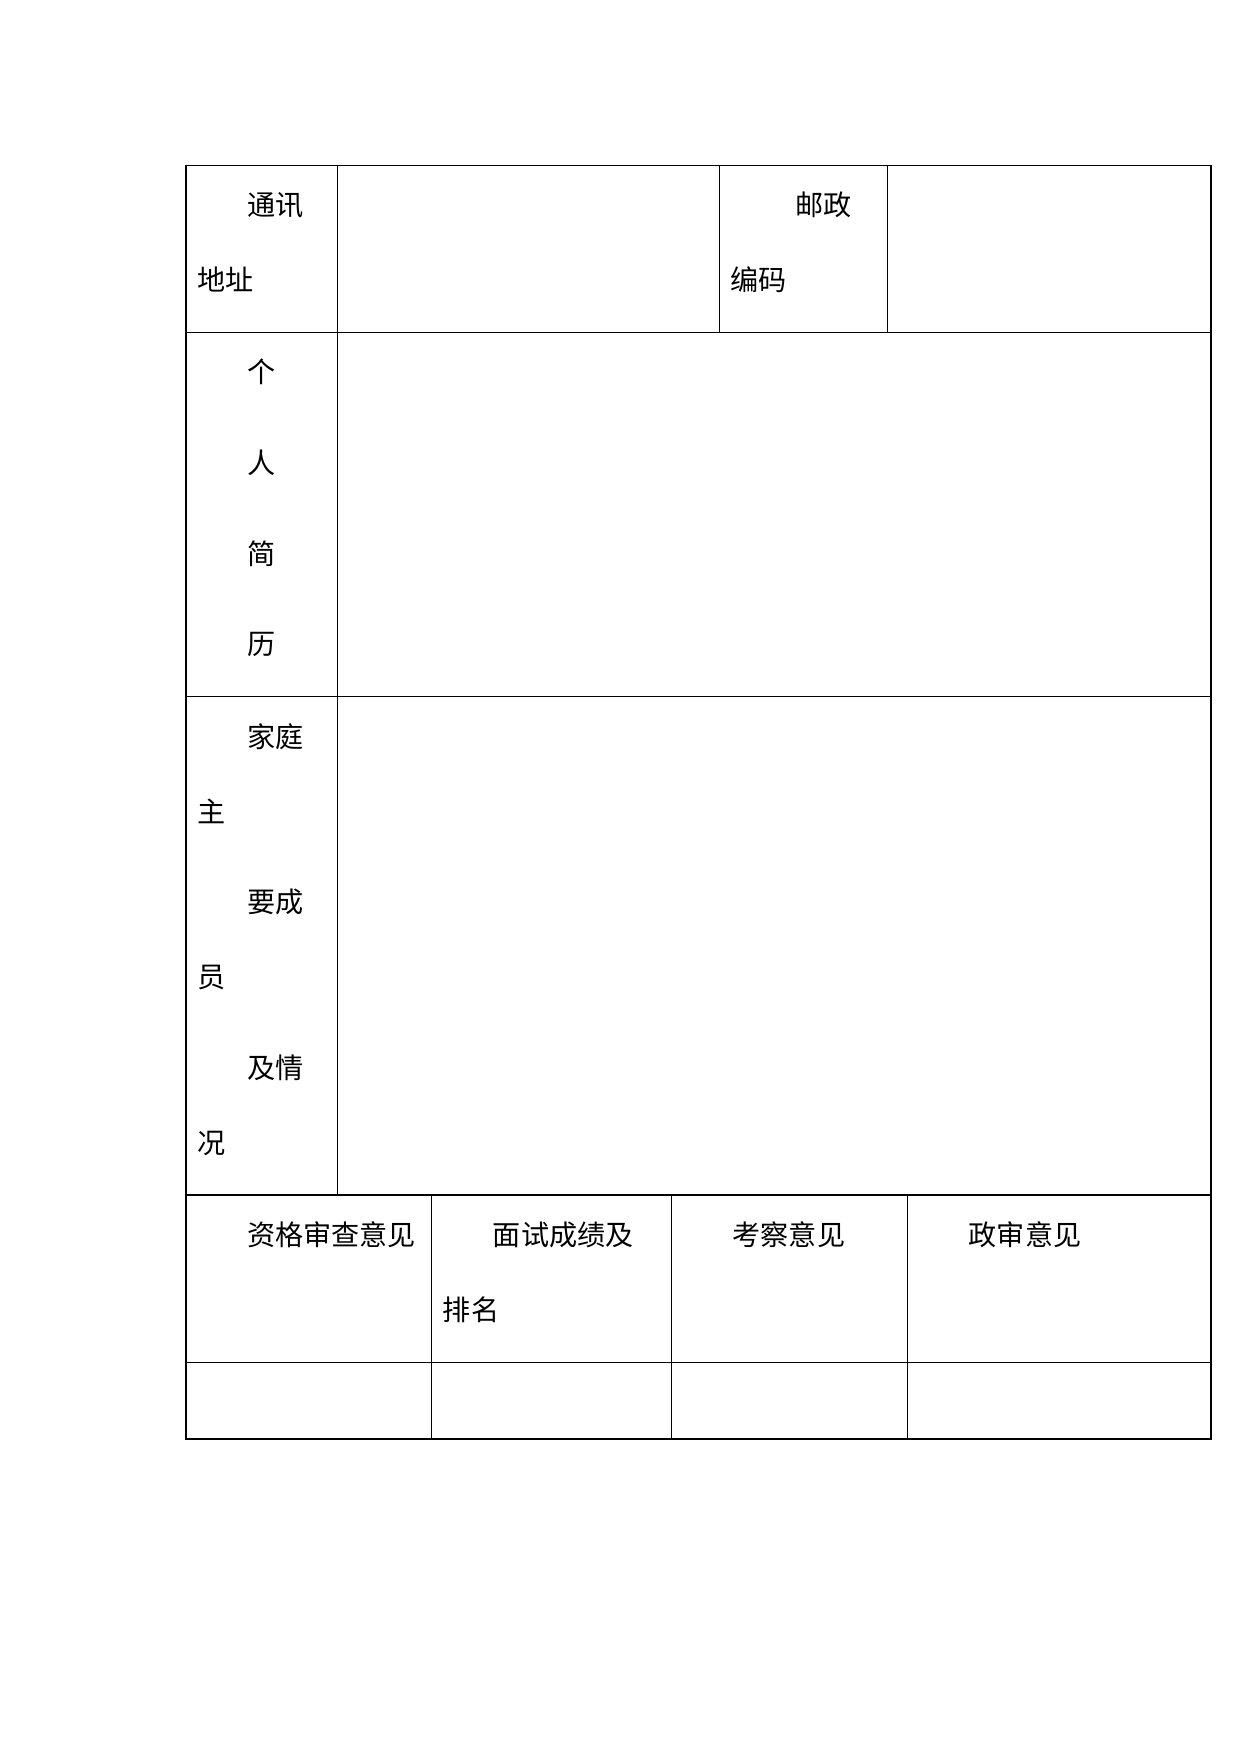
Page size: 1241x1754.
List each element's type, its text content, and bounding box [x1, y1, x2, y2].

table_cell 考察意见 [672, 1196, 907, 1361]
table_cell 资格审查意见 [187, 1196, 431, 1361]
table_cell [888, 166, 1210, 332]
table_cell 面试成绩及排名 [432, 1196, 671, 1361]
table_cell [338, 333, 1210, 696]
table_cell [908, 1363, 1210, 1438]
table_cell [338, 697, 1210, 1194]
table_cell 邮政编码 [720, 166, 887, 332]
table_cell [432, 1363, 671, 1438]
table_cell 家庭主 要成员 及情况 [187, 697, 337, 1194]
table_cell 通讯地址 [187, 166, 337, 332]
table_cell [338, 166, 719, 332]
table_cell [187, 1363, 431, 1438]
table_cell 个 人 简 历 [187, 333, 337, 696]
table_cell [672, 1363, 907, 1438]
table_cell 政审意见 [908, 1196, 1210, 1361]
